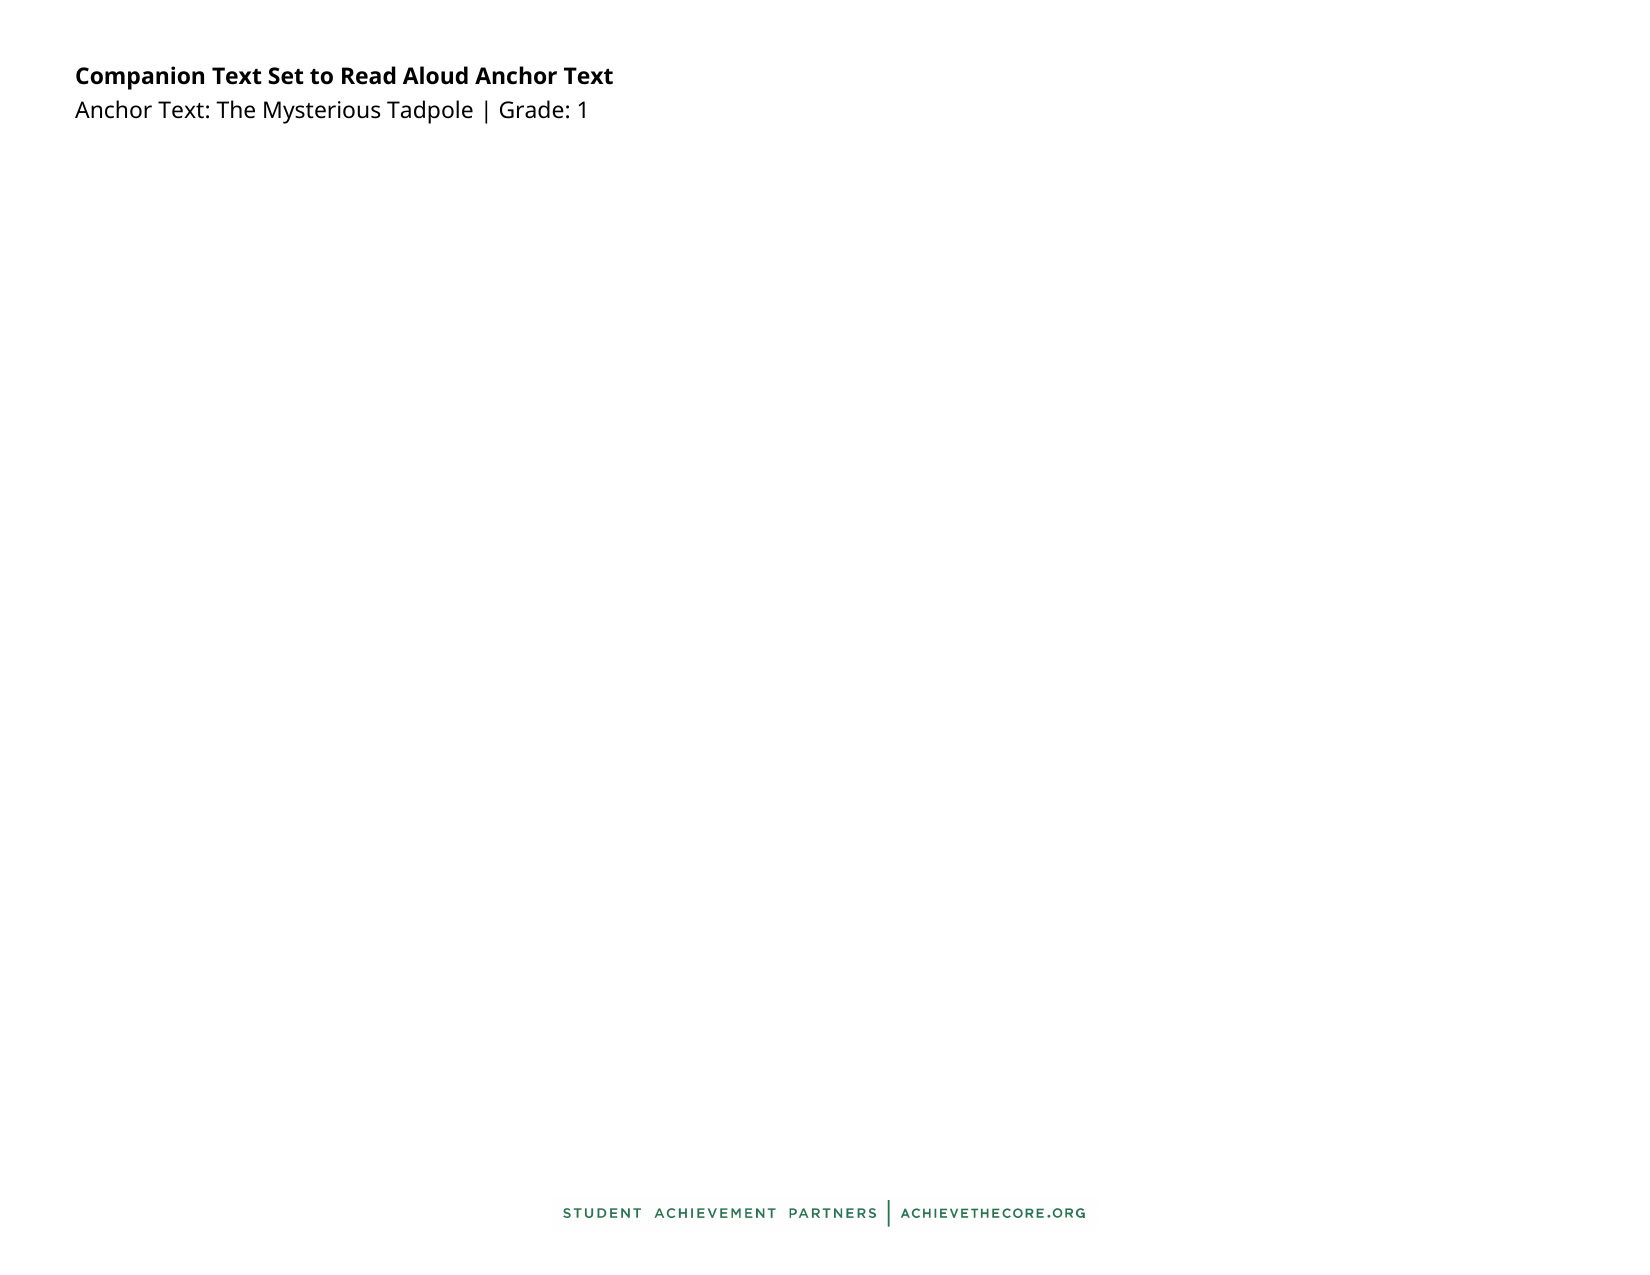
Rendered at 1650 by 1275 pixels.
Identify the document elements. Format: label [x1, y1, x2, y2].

picture [551, 1196, 1099, 1230]
